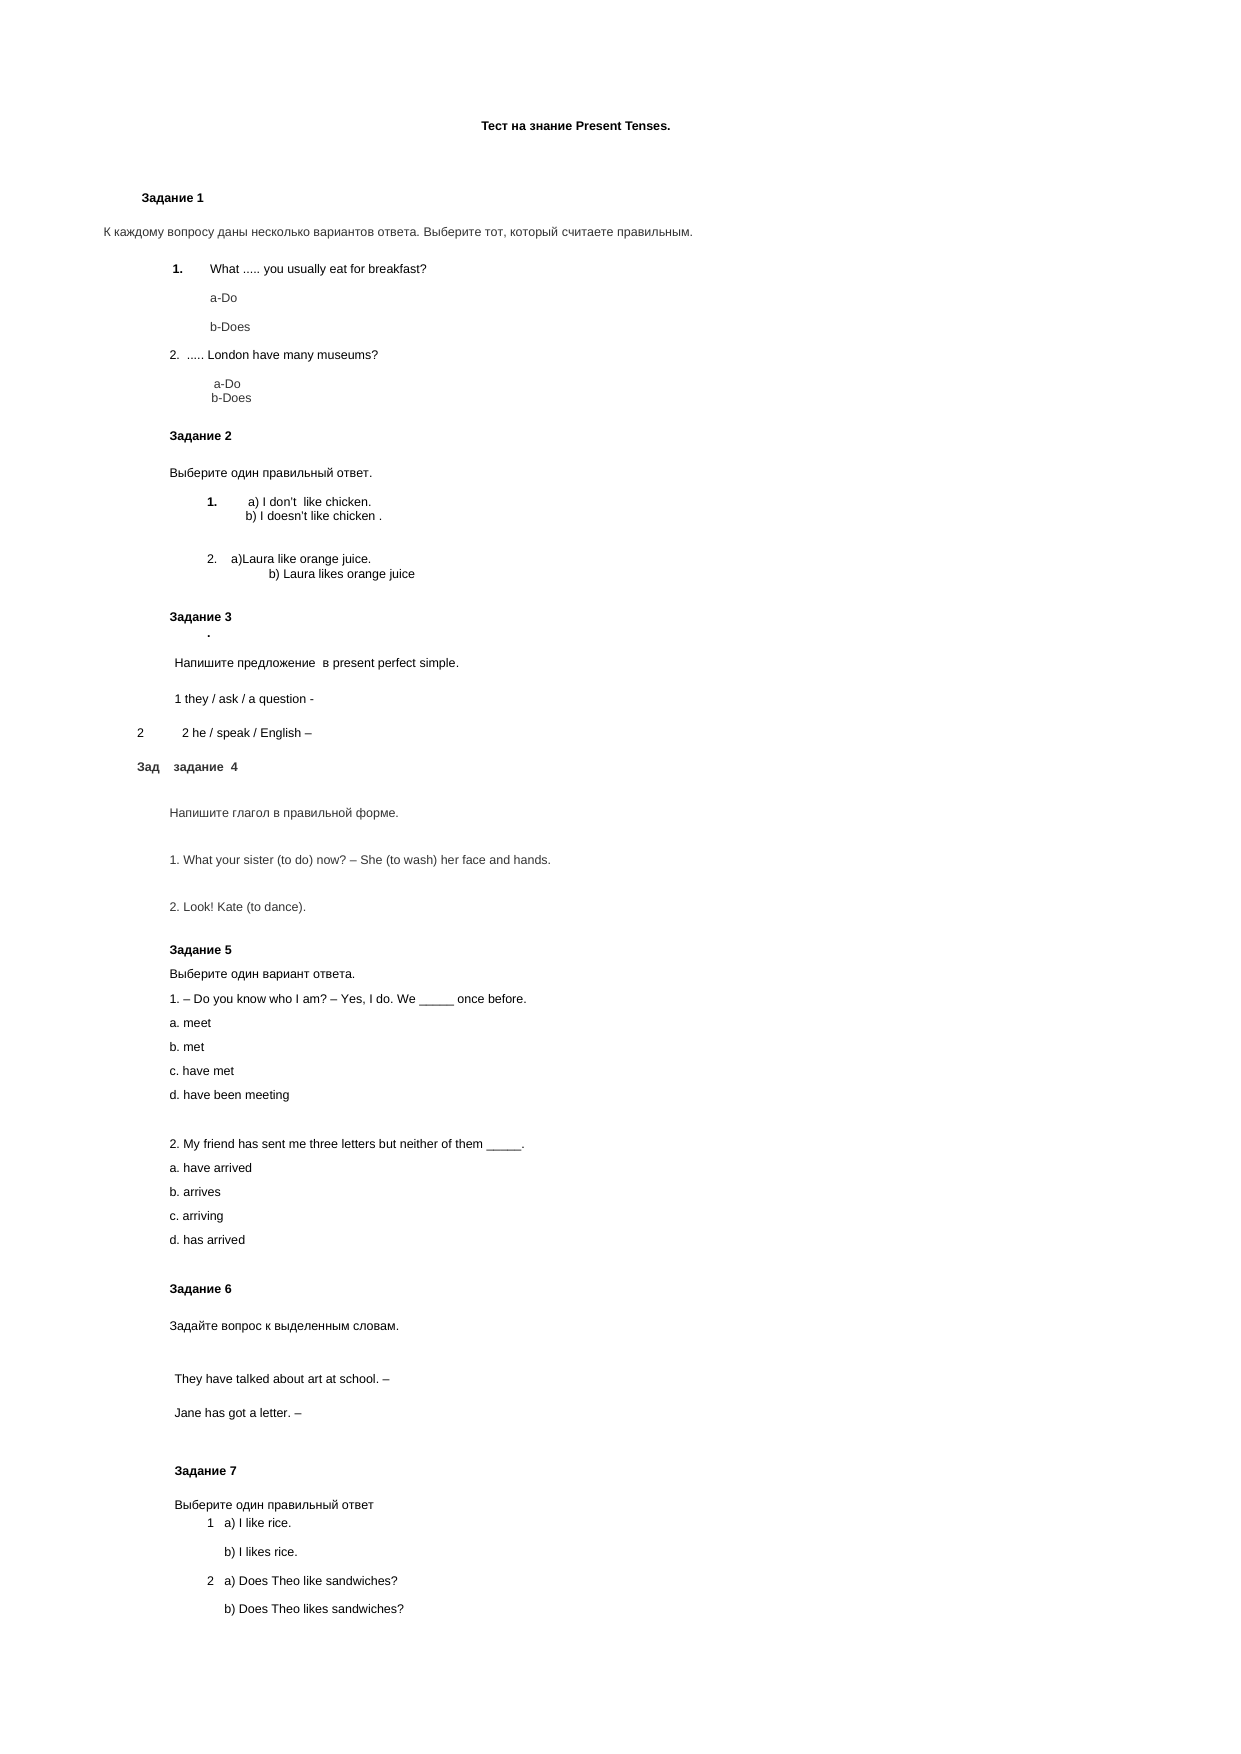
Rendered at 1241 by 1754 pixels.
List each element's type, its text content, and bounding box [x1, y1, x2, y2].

text Тест на знание Present Tenses. [0, 118, 1152, 132]
text К каждому вопросу даны несколько вариантов ответа. Выберите тот, который считаете правильным. [103, 225, 1152, 239]
text Задание 1 [103, 191, 1152, 205]
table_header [163, 259, 1155, 1634]
